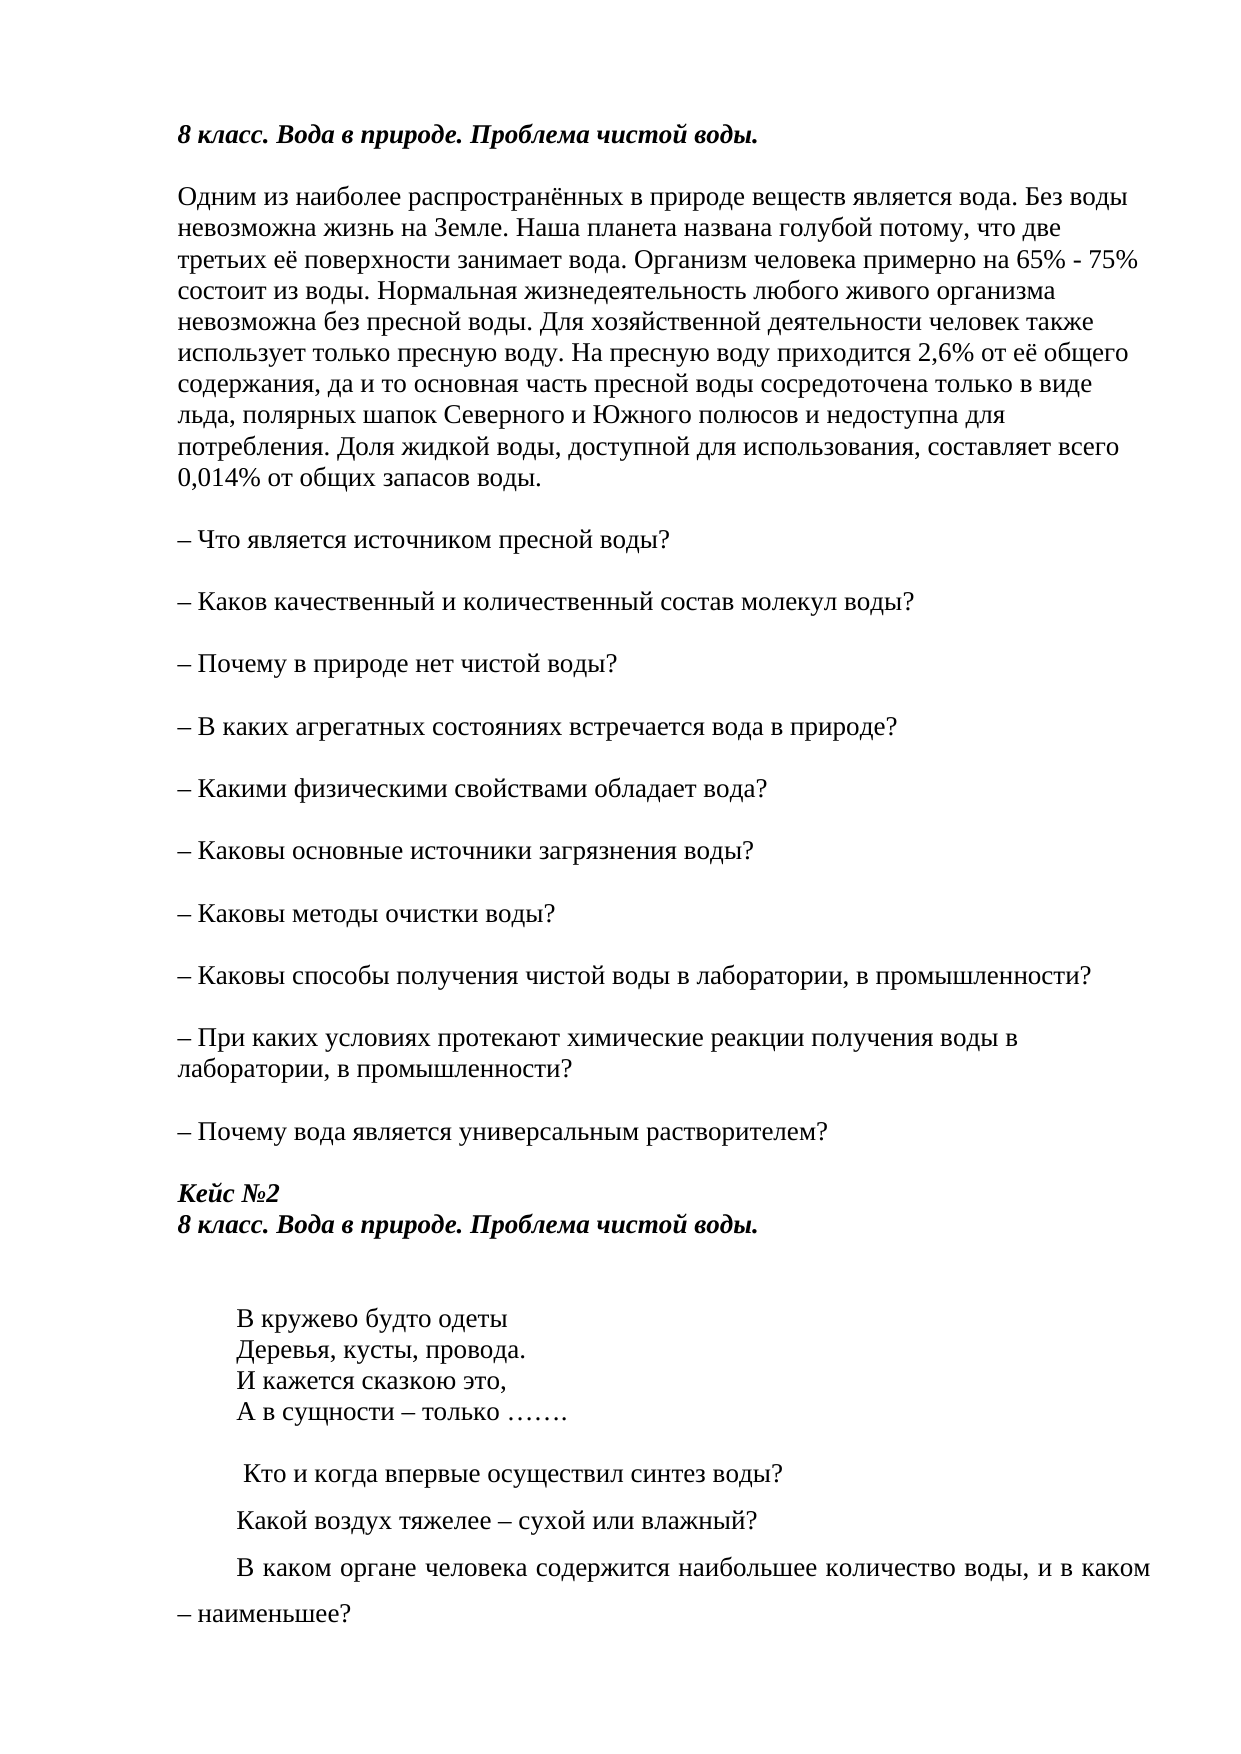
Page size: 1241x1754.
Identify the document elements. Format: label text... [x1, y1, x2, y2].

text – В каких агрегатных состояниях встречается вода в природе? [177, 710, 1152, 741]
text – Каковы способы получения чистой воды в лаборатории, в промышленности? [177, 959, 1152, 990]
text – Каков качественный и количественный состав молекул воды? [177, 585, 1152, 616]
text А в сущности – только ……. [177, 1395, 1152, 1426]
text Кейс №2 [177, 1177, 1152, 1208]
text Деревья, кусты, провода. [177, 1333, 1152, 1364]
text И кажется сказкою это, [177, 1364, 1152, 1395]
text – Почему в природе нет чистой воды? [177, 648, 1152, 679]
text – Каковы основные источники загрязнения воды? [177, 834, 1152, 866]
text Кто и когда впервые осуществил синтез воды? [177, 1457, 1152, 1488]
text 8 класс. Вода в природе. Проблема чистой воды. [177, 118, 1152, 149]
text – При каких условиях протекают химические реакции получения воды в лаборатории, в промышленности? [177, 1021, 1152, 1084]
text В кружево будто одеты [177, 1302, 1152, 1333]
text – Какими физическими свойствами обладает вода? [177, 772, 1152, 803]
text Какой воздух тяжелее – сухой или влажный? [177, 1504, 1152, 1535]
text Одним из наиболее распространённых в природе веществ является вода. Без воды невозможна жизнь на Земле. Наша планета названа голубой потому, что две третьих её поверхности занимает вода. Организм человека примерно на 65% - 75% состоит из воды. Нормальная жизнедеятельность любого живого организма невозможна без пресной воды. Для хозяйственной деятельности человек также использует только пресную воду. На пресную воду приходится 2,6% от её общего содержания, да и то основная часть пресной воды сосредоточена только в виде льда, полярных шапок Северного и Южного полюсов и недоступна для потребления. Доля жидкой воды, доступной для использования, составляет всего 0,014% от общих запасов воды. [177, 180, 1152, 492]
text – Каковы методы очистки воды? [177, 897, 1152, 928]
text – Почему вода является универсальным растворителем? [177, 1115, 1152, 1146]
text 8 класс. Вода в природе. Проблема чистой воды. [177, 1208, 1152, 1239]
text В каком органе человека содержится наибольшее количество воды, и в каком – наименьшее? [177, 1551, 1152, 1628]
text – Что является источником пресной воды? [177, 523, 1152, 554]
